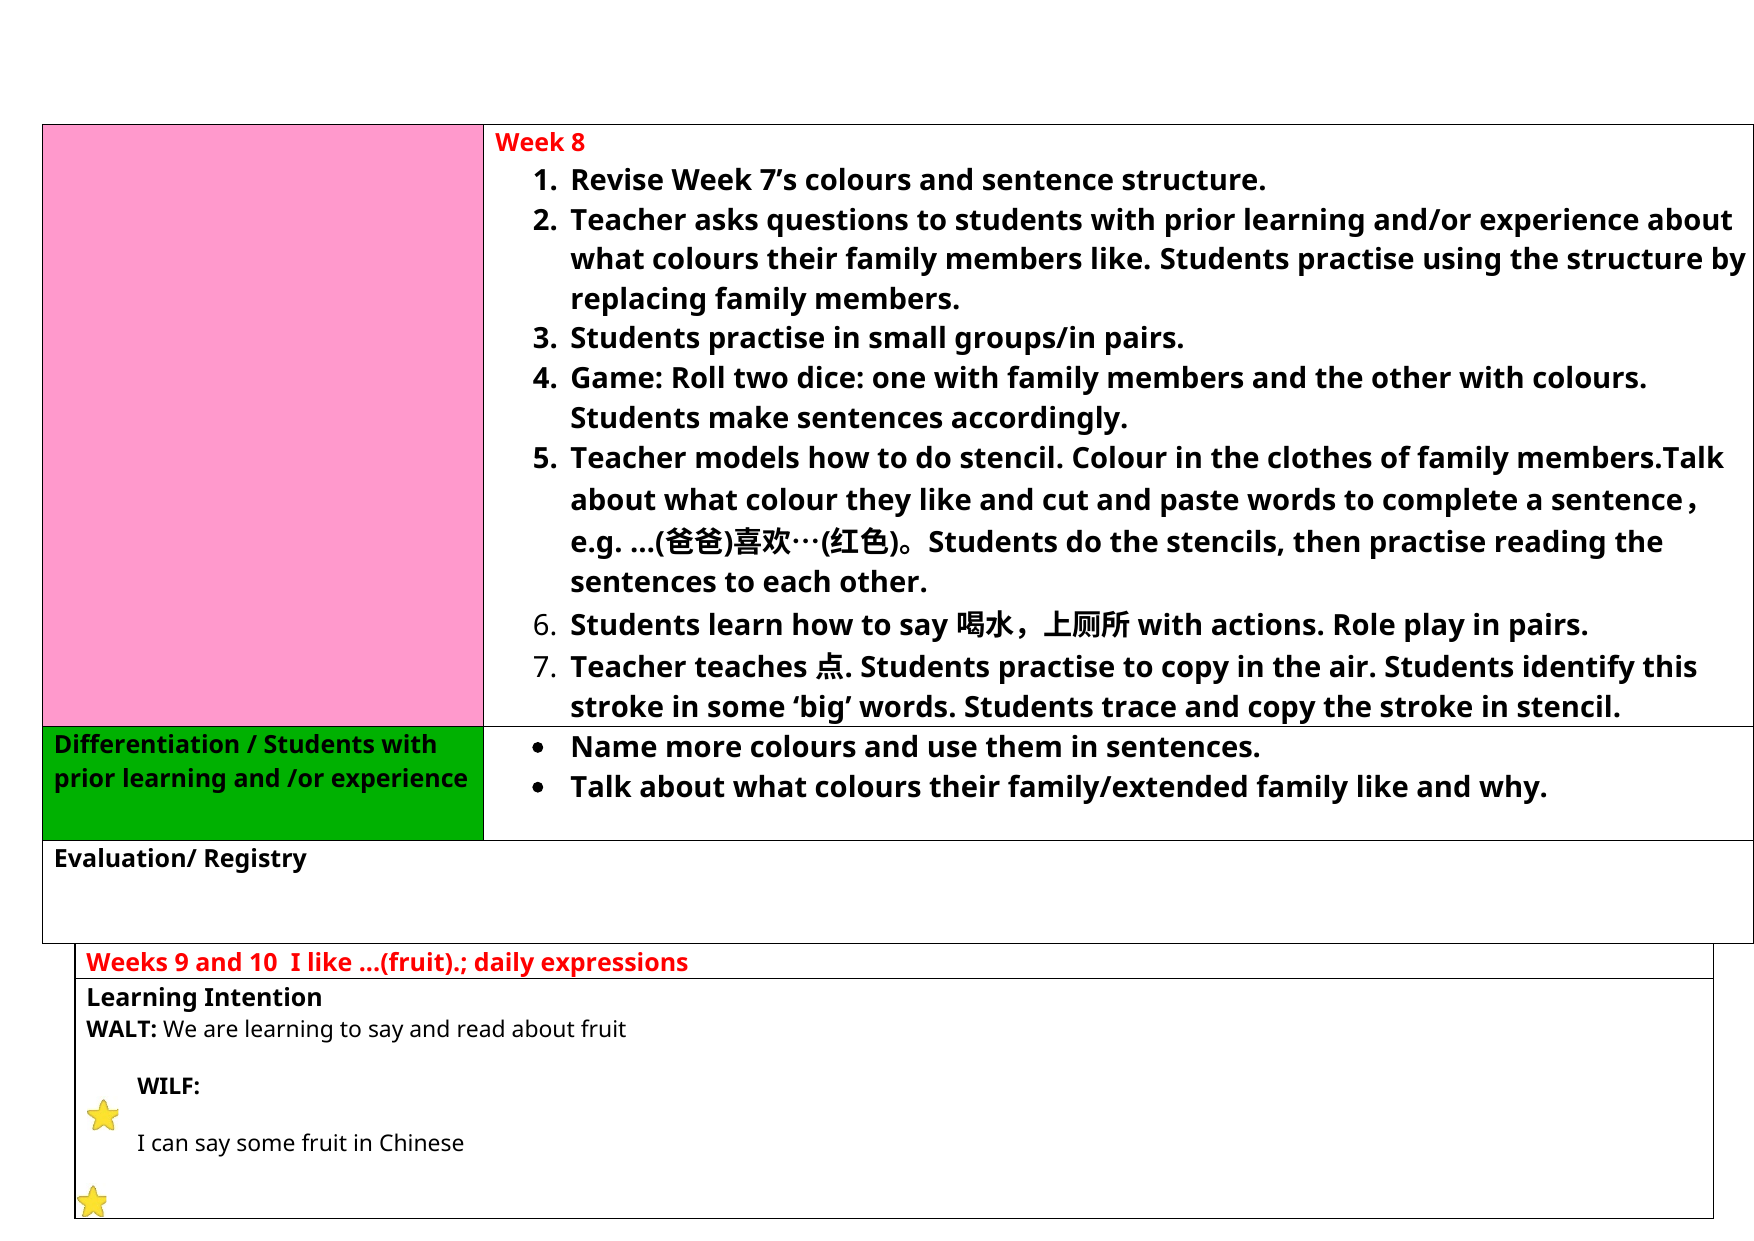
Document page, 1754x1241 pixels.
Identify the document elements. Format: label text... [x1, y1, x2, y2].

table_cell Weeks 9 and 10 I like ...(fruit).; daily expressions [76, 1145, 1713, 1179]
table_cell Name more colours and use them in sentences. Talk about what colours their family/extended family like and why. [484, 928, 1753, 1041]
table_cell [76, 1181, 1713, 1214]
table_cell Differentiation / Students with prior learning and /or experience [43, 928, 483, 1041]
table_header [484, 125, 1753, 927]
table_cell Evaluation/ Registry [43, 1042, 1753, 1144]
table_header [43, 125, 483, 927]
